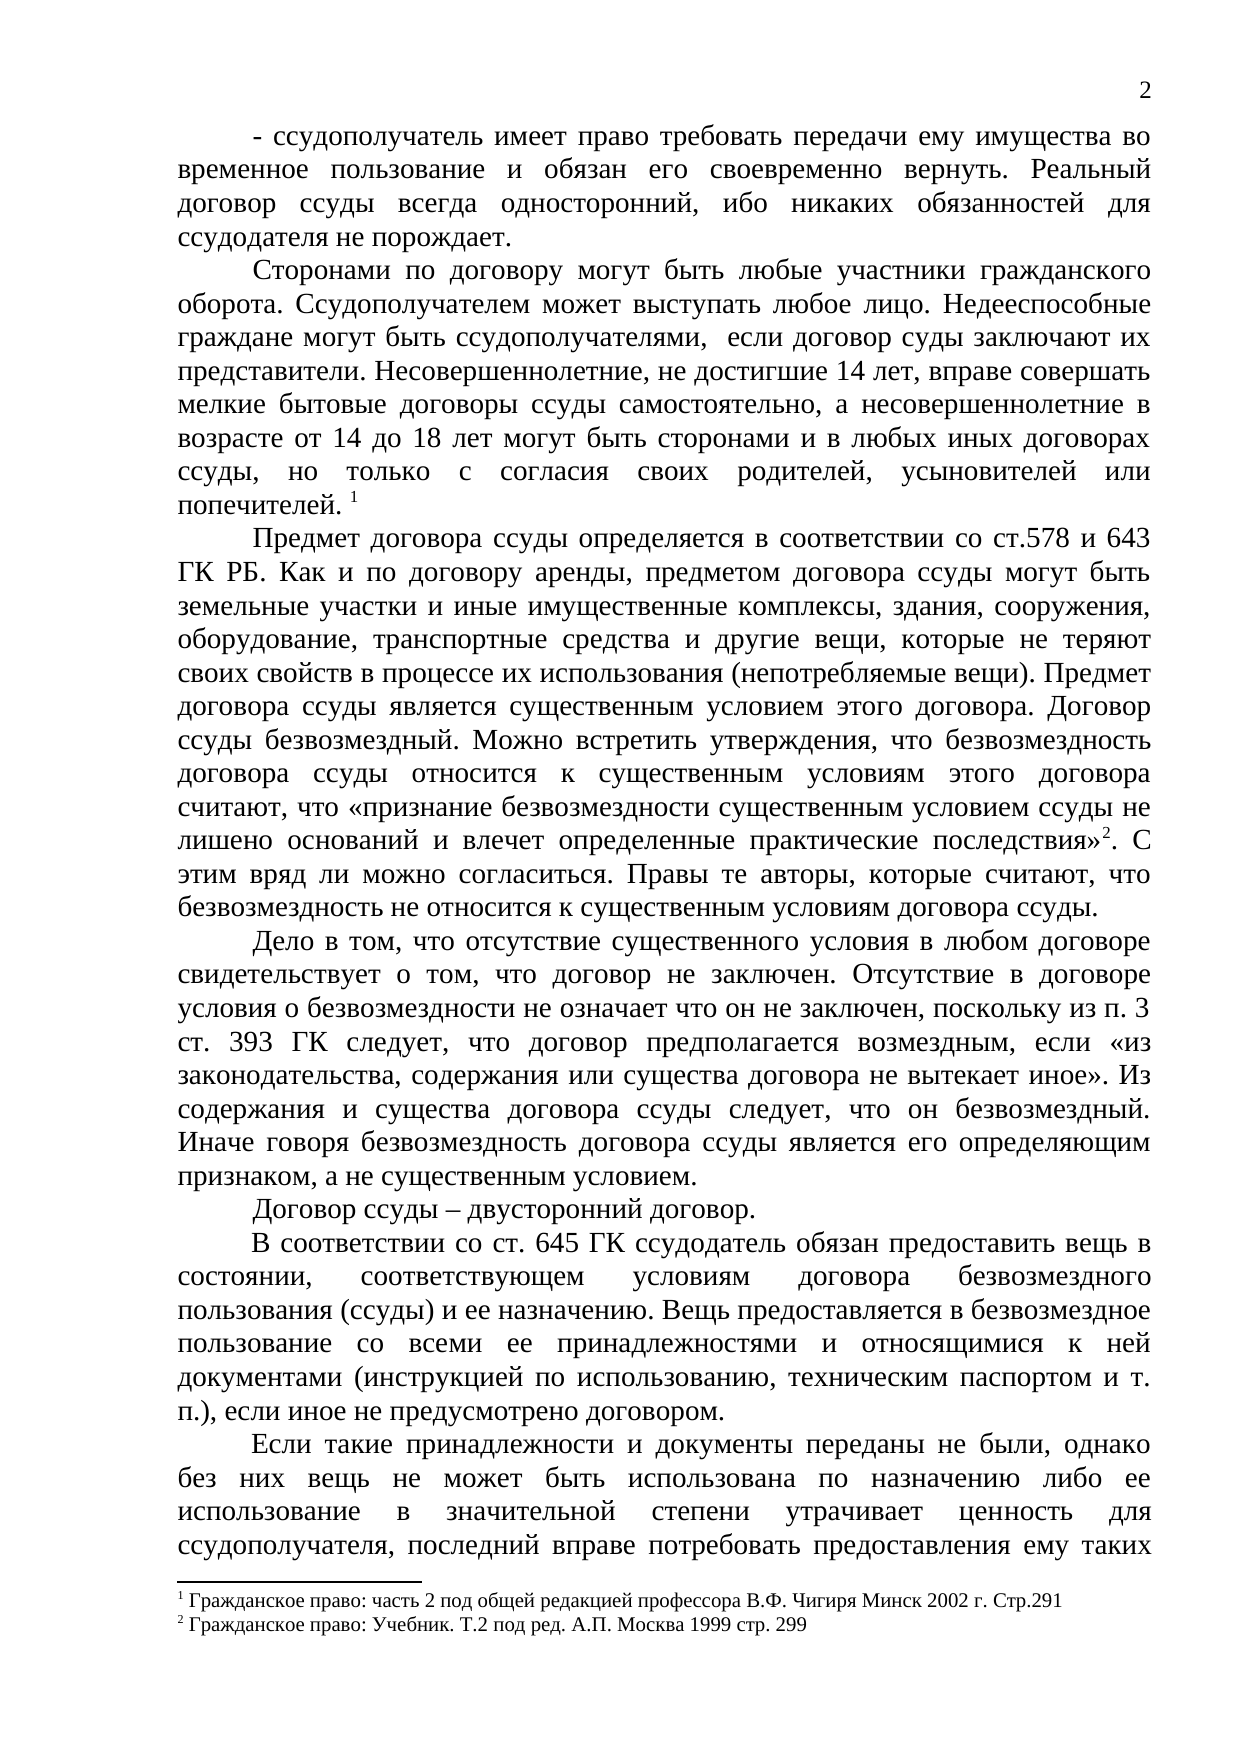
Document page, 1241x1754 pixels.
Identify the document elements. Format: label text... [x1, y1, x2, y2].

text - ссудополучатель имеет право требовать передачи ему имущества во временное пользование и обязан его своевременно вернуть. Реальный договор ссуды всегда односторонний, ибо никаких обязанностей для ссудодателя не порождает. [177, 118, 1152, 252]
text В соответствии со ст. 645 ГК ссудодатель обязан предоставить вещь в состоянии, соответствующем условиям договора безвозмездного пользования (ссуды) и ее назначению. Вещь предоставляется в безвозмездное пользование со всеми ее принадлежностями и относящимися к ней документами (инструкцией по использованию, техническим паспортом и т. п.), если иное не предусмотрено договором. [177, 1225, 1152, 1426]
text Договор ссуды – двусторонний договор. [177, 1191, 1152, 1225]
text Сторонами по договору могут быть любые участники гражданского оборота. Ссудополучателем может выступать любое лицо. Недееспособные граждане могут быть ссудополучателями, если договор суды заключают их представители. Несовершеннолетние, не достигшие 14 лет, вправе совершать мелкие бытовые договоры ссуды самостоятельно, а несовершеннолетние в возрасте от 14 до 18 лет могут быть сторонами и в любых иных договорах ссуды, но только с согласия своих родителей, усыновителей или попечителей. [177, 252, 1152, 521]
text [177, 1426, 1152, 1560]
text Предмет договора ссуды определяется в соответствии со ст.578 и 643 ГК РБ. Как и по договору аренды, предметом договора ссуды могут быть земельные участки и иные имущественные комплексы, здания, сооружения, оборудование, транспортные средства и другие вещи, которые не теряют своих свойств в процессе их использования (непотребляемые вещи). Предмет договора ссуды является существенным условием этого договора. Договор ссуды безвозмездный. Можно встретить утверждения, что безвозмездность договора ссуды относится к существенным условиям этого договора считают, что «признание безвозмездности существенным условием ссуды не лишено оснований и влечет определенные практические последствия». С этим вряд ли можно согласиться. Правы те авторы, которые считают, что безвозмездность не относится к существенным условиям договора ссуды. [177, 521, 1152, 923]
text Дело в том, что отсутствие существенного условия в любом договоре свидетельствует о том, что договор не заключен. Отсутствие в договоре условия о безвозмездности не означает что он не заключен, поскольку из п. 3 ст. 393 ГК следует, что договор предполагается возмездным, если «из законодательства, содержания или существа договора не вытекает иное». Из содержания и существа договора ссуды следует, что он безвозмездный. Иначе говоря безвозмездность договора ссуды является его определяющим признаком, а не существенным условием. [177, 923, 1152, 1191]
